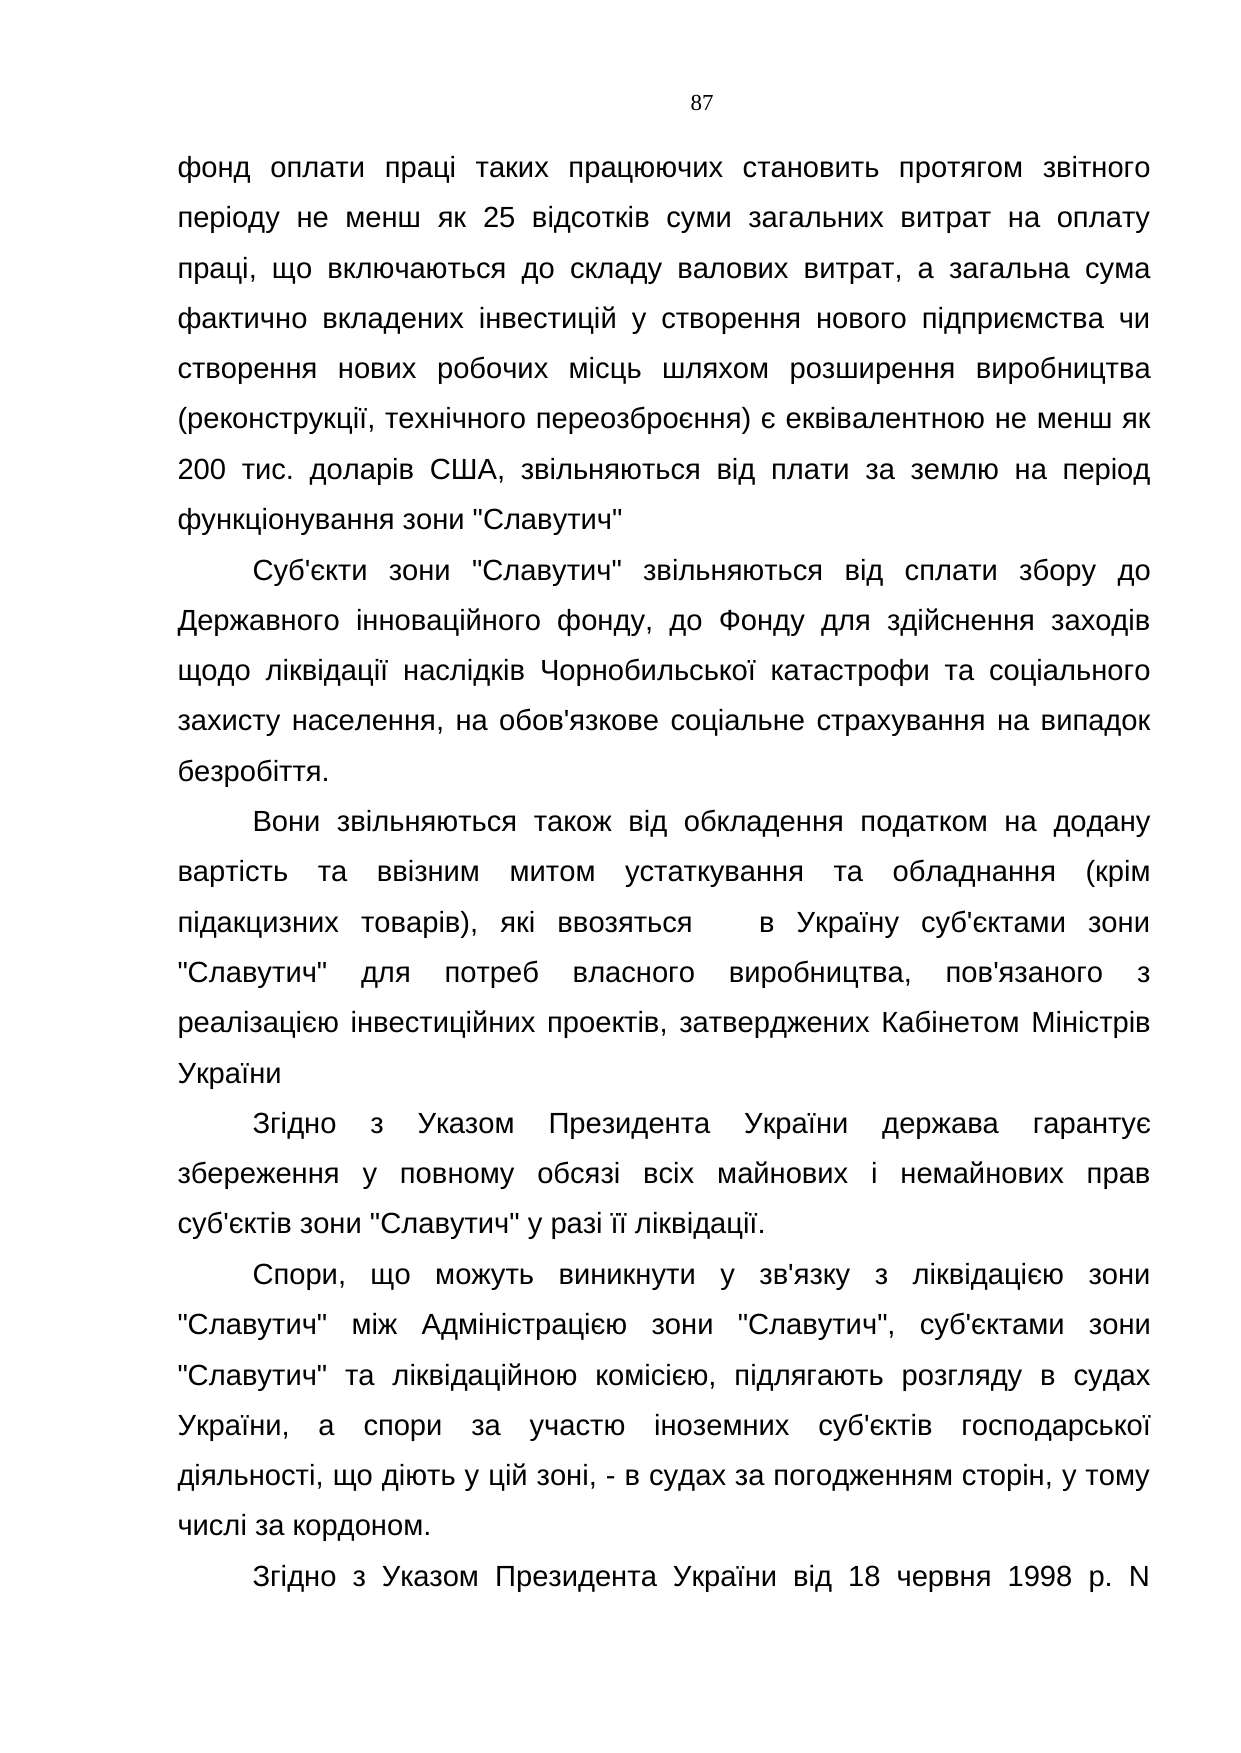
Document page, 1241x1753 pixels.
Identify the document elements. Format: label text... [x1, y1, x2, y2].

text Спори, що можуть виникнути у зв'язку з ліквідацією зони "Славутич" між Адміністрацією зони "Славутич", суб'єктами зони "Славутич" та ліквідаційною комісією, підлягають розгляду в судах України, а спори за участю іноземних суб'єктів господарської діяльності, що діють у цій зоні, - в судах за погодженням сторін, у тому числі за кордоном. [177, 1257, 1152, 1542]
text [177, 150, 1152, 536]
text Згідно з Указом Президента України держава гарантує збереження у повному обсязі всіх майнових і немайнових прав суб'єктів зони "Славутич" у разі її ліквідації. [177, 1106, 1152, 1240]
text Суб'єкти зони "Славутич" звільняються від сплати збору до Державного інноваційного фонду, до Фонду для здійснення заходів щодо ліквідації наслідків Чорнобильської катастрофи та соціального захисту населення, на обов'язкове соціальне страхування на випадок безробіття. [177, 552, 1152, 787]
text Вони звільняються також від обкладення податком на додану вартість та ввізним митом устаткування та обладнання (крім підакцизних товарів), які ввозяться в Україну суб'єктами зони "Славутич" для потреб власного виробництва, пов'язаного з реалізацією інвестиційних проектів, затверджених Кабінетом Міністрів України [177, 804, 1152, 1089]
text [177, 1559, 1152, 1592]
